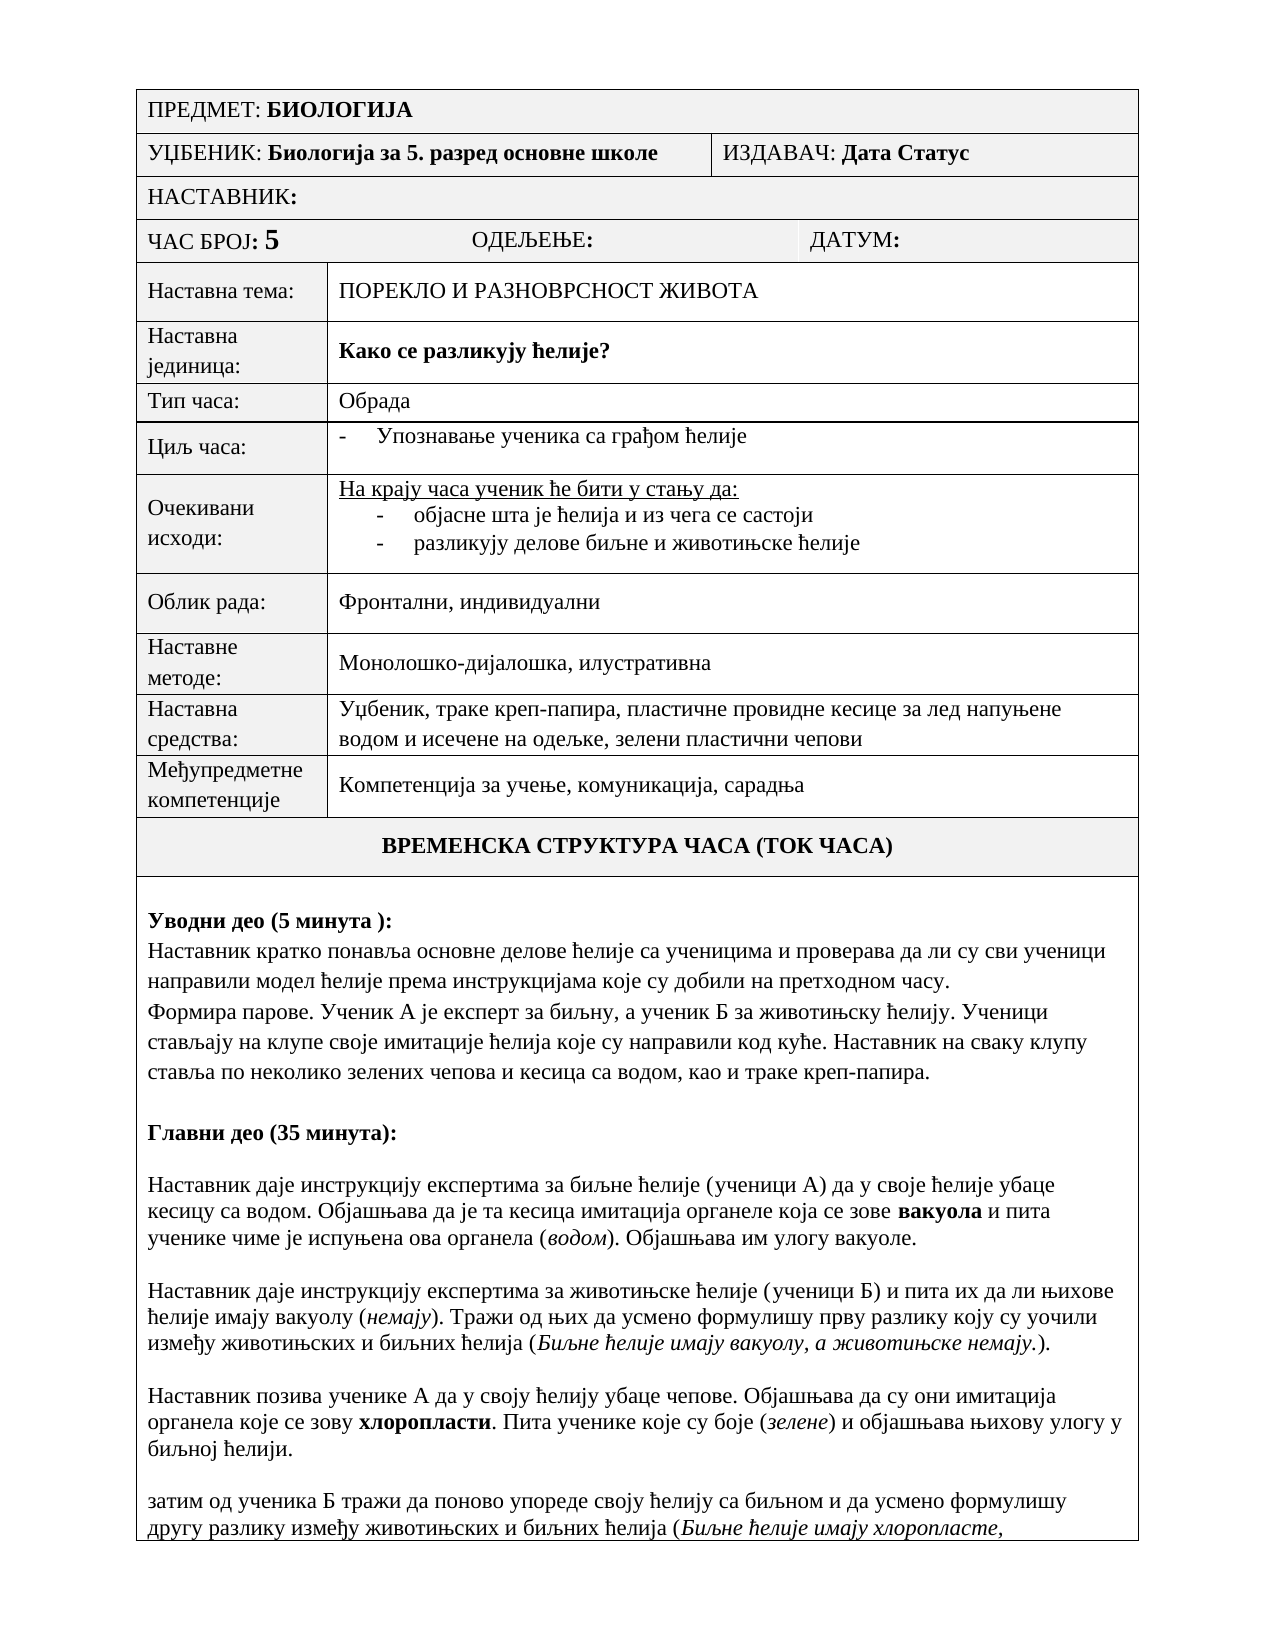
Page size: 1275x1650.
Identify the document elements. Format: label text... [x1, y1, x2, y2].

table_cell Компетенција за учење, комуникација, сарадња [328, 756, 1138, 817]
table_cell ПОРЕКЛО И РАЗНОВРСНОСТ ЖИВОТА [328, 263, 1138, 321]
table_cell Очекивани исходи: [137, 475, 327, 573]
table_cell Уџбеник, траке креп-папира, пластичне провидне кесице за лед напуњене водом и исечене на одељке, зелени пластични чепови [328, 695, 1138, 755]
table_cell На крају часа ученик ће бити у стању да: објасне шта је ћелија и из чега се састоји разликују делове биљне и животињске ћелије [328, 475, 1138, 573]
table_cell ИЗДАВАЧ: Дата Статус [712, 134, 1138, 176]
table_cell НАСТАВНИК: [137, 177, 1138, 219]
table_cell Облик рада: [137, 574, 327, 632]
table_cell УЏБЕНИК: Биологија за 5. разред основне школе [137, 134, 711, 176]
table_cell Наставна средства: [137, 695, 327, 755]
table_cell Обрада [328, 384, 1138, 421]
table_header ПРЕДМЕТ: БИОЛОГИЈА [137, 90, 1138, 132]
table_cell Међупредметне компетенције [137, 756, 327, 817]
table_cell ЧАС БРОЈ: 5 [137, 220, 460, 262]
table_cell Монолошко-дијалошка, илустративна [328, 634, 1138, 694]
table_cell Тип часа: [137, 384, 327, 421]
table_cell ДАТУМ: [799, 220, 1138, 262]
table_cell Како се разликују ћелије? [328, 322, 1138, 382]
table_cell Наставне методе: [137, 634, 327, 694]
table_cell Циљ часа: [137, 423, 327, 474]
table_cell Упознавање ученика са грађом ћелије [328, 423, 1138, 474]
table_cell ОДЕЉЕЊЕ: [460, 220, 798, 262]
table_cell ВРЕМЕНСКА СТРУКТУРА ЧАСА (ТОК ЧАСА) [137, 818, 1138, 876]
table_cell Фронтални, индивидуални [328, 574, 1138, 632]
table_cell Наставна тема: [137, 263, 327, 321]
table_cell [137, 877, 1138, 1540]
table_cell Наставна јединица: [137, 322, 327, 382]
